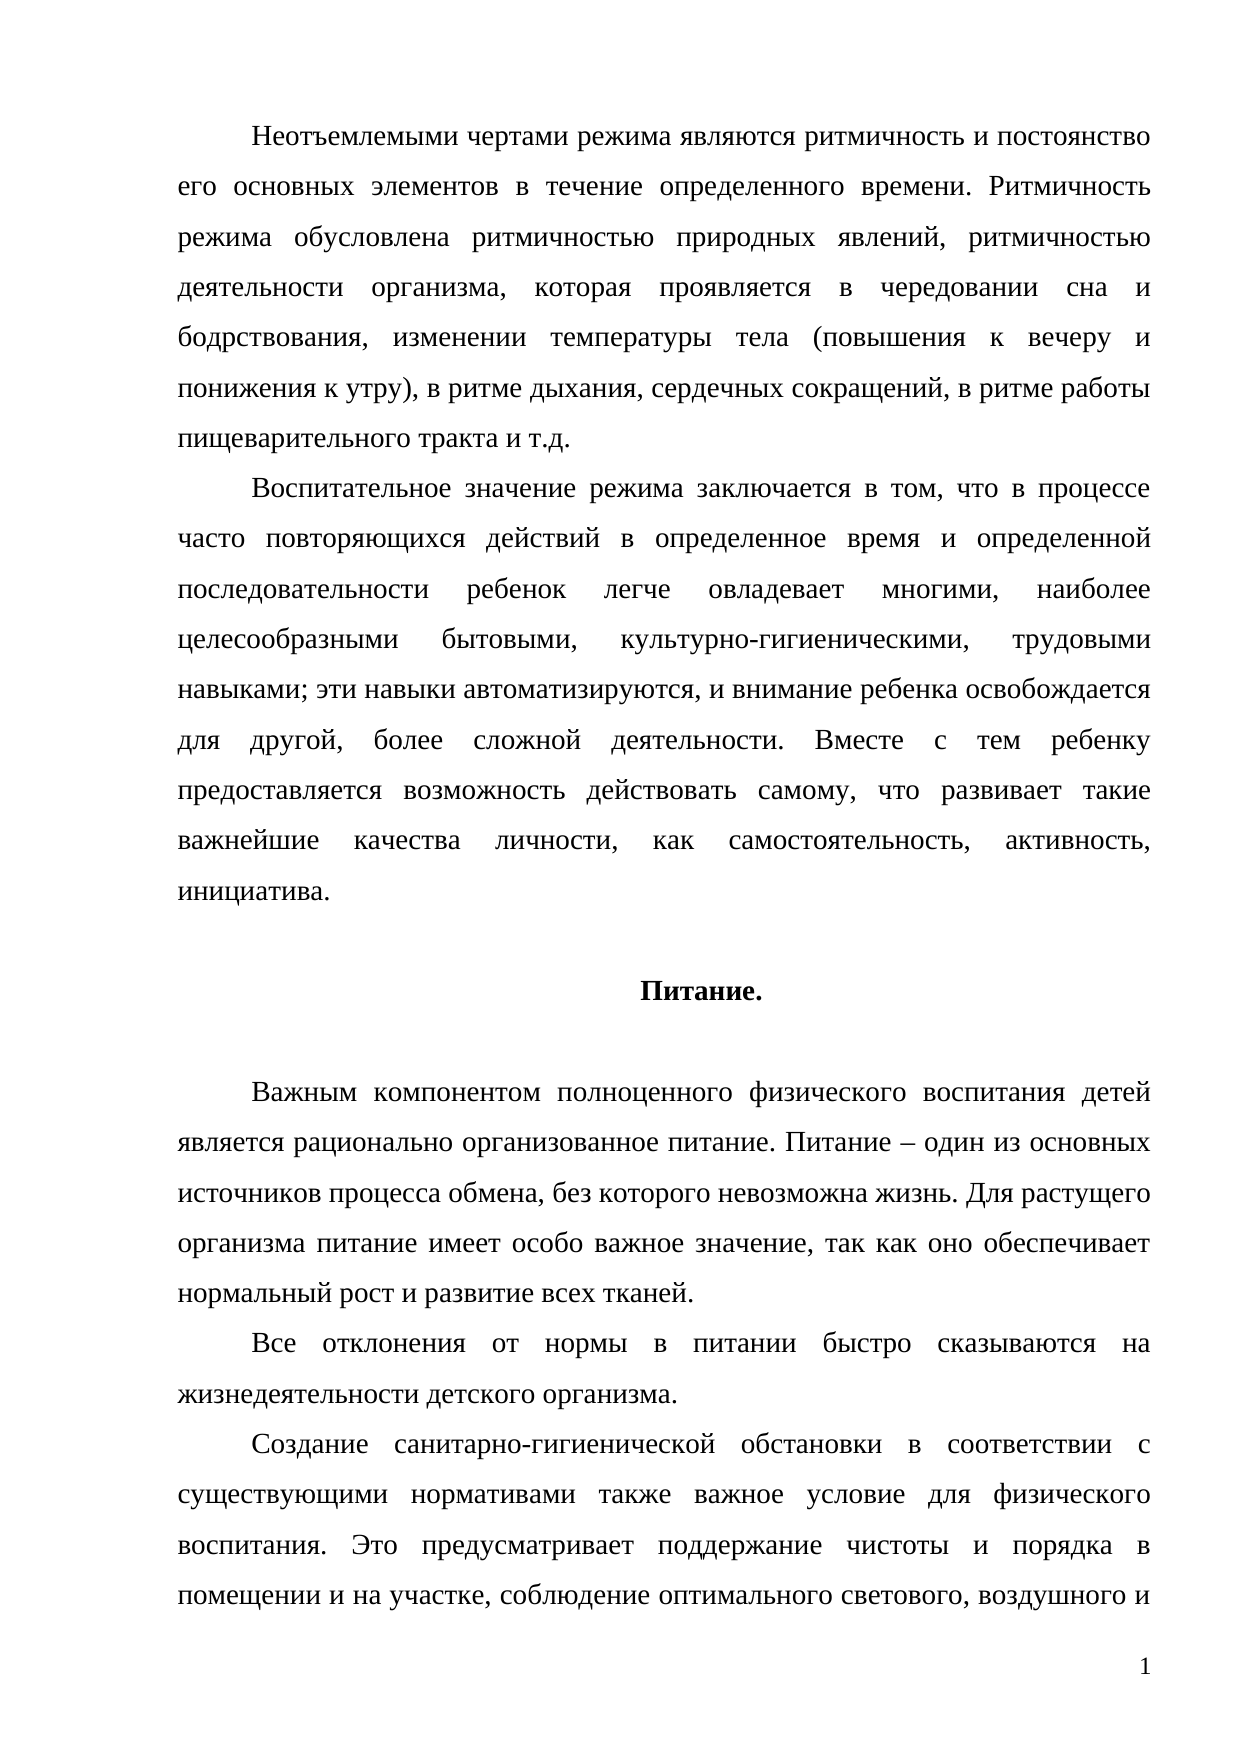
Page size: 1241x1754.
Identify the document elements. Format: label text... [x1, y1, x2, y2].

text Неотъемлемыми чертами режима являются ритмичность и постоянство его основных элементов в течение определенного времени. Ритмичность режима обусловлена ритмичностью природных явлений, ритмичностью деятельности организма, которая проявляется в чередовании сна и бодрствования, изменении температуры тела (повышения к вечеру и понижения к утру), в ритме дыхания, сердечных сокращений, в ритме работы пищеварительного тракта и т.д. [177, 118, 1152, 453]
text Все отклонения от нормы в питании быстро сказываются на жизнедеятельности детского организма. [177, 1326, 1152, 1409]
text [177, 1426, 1152, 1611]
text Питание. [177, 973, 1152, 1007]
text Воспитательное значение режима заключается в том, что в процессе часто повторяющихся действий в определенное время и определенной последовательности ребенок легче овладевает многими, наиболее целесообразными бытовыми, культурно-гигиеническими, трудовыми навыками; эти навыки автоматизируются, и внимание ребенка освобождается для другой, более сложной деятельности. Вместе с тем ребенку предоставляется возможность действовать самому, что развивает такие важнейшие качества личности, как самостоятельность, активность, инициатива. [177, 470, 1152, 906]
text Важным компонентом полноценного физического воспитания детей является рационально организованное питание. Питание – один из основных источников процесса обмена, без которого невозможна жизнь. Для растущего организма питание имеет особо важное значение, так как оно обеспечивает нормальный рост и развитие всех тканей. [177, 1074, 1152, 1309]
